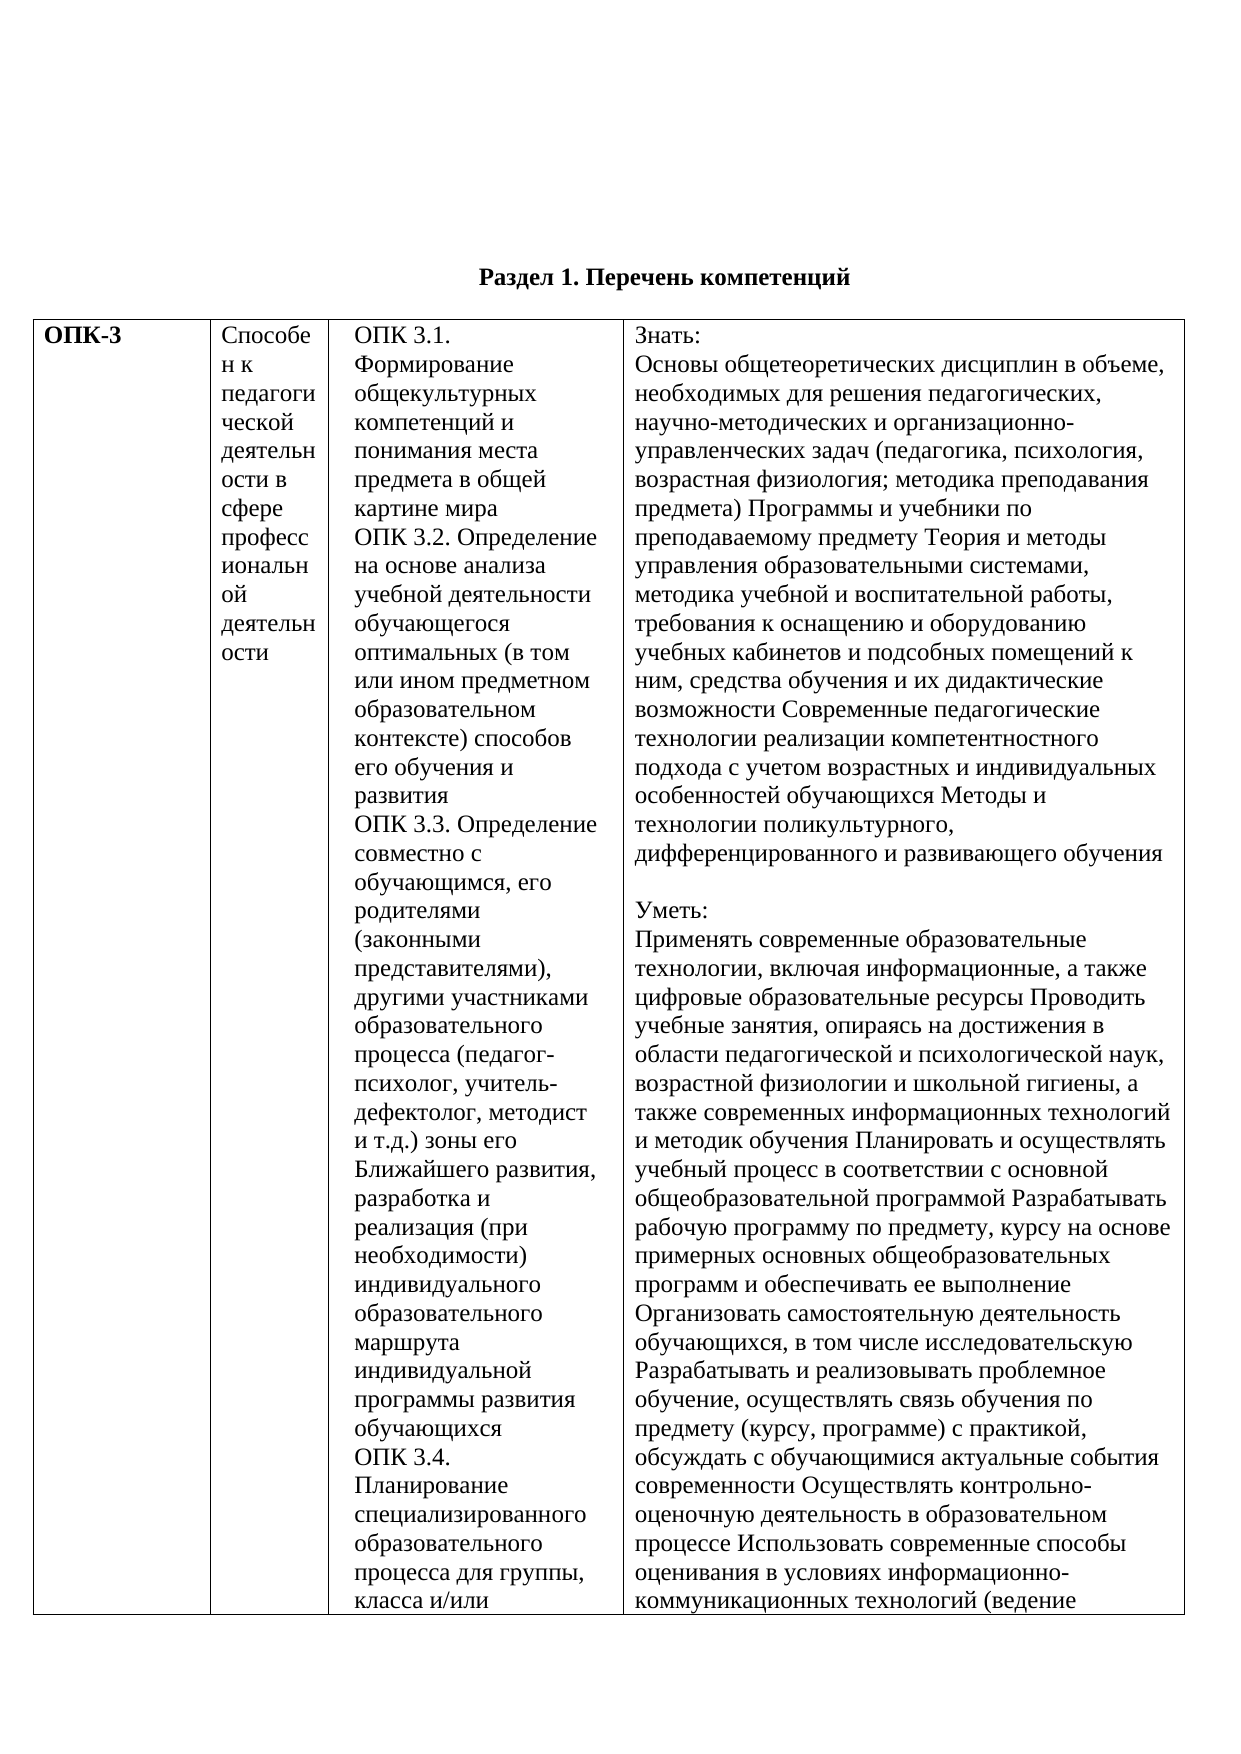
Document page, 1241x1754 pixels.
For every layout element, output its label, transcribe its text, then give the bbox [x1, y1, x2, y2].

text Раздел 1. Перечень компетенций [162, 262, 1152, 291]
table_header ОПК-3 [34, 320, 210, 1614]
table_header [329, 320, 623, 1614]
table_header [211, 320, 328, 1614]
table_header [624, 320, 1184, 1614]
